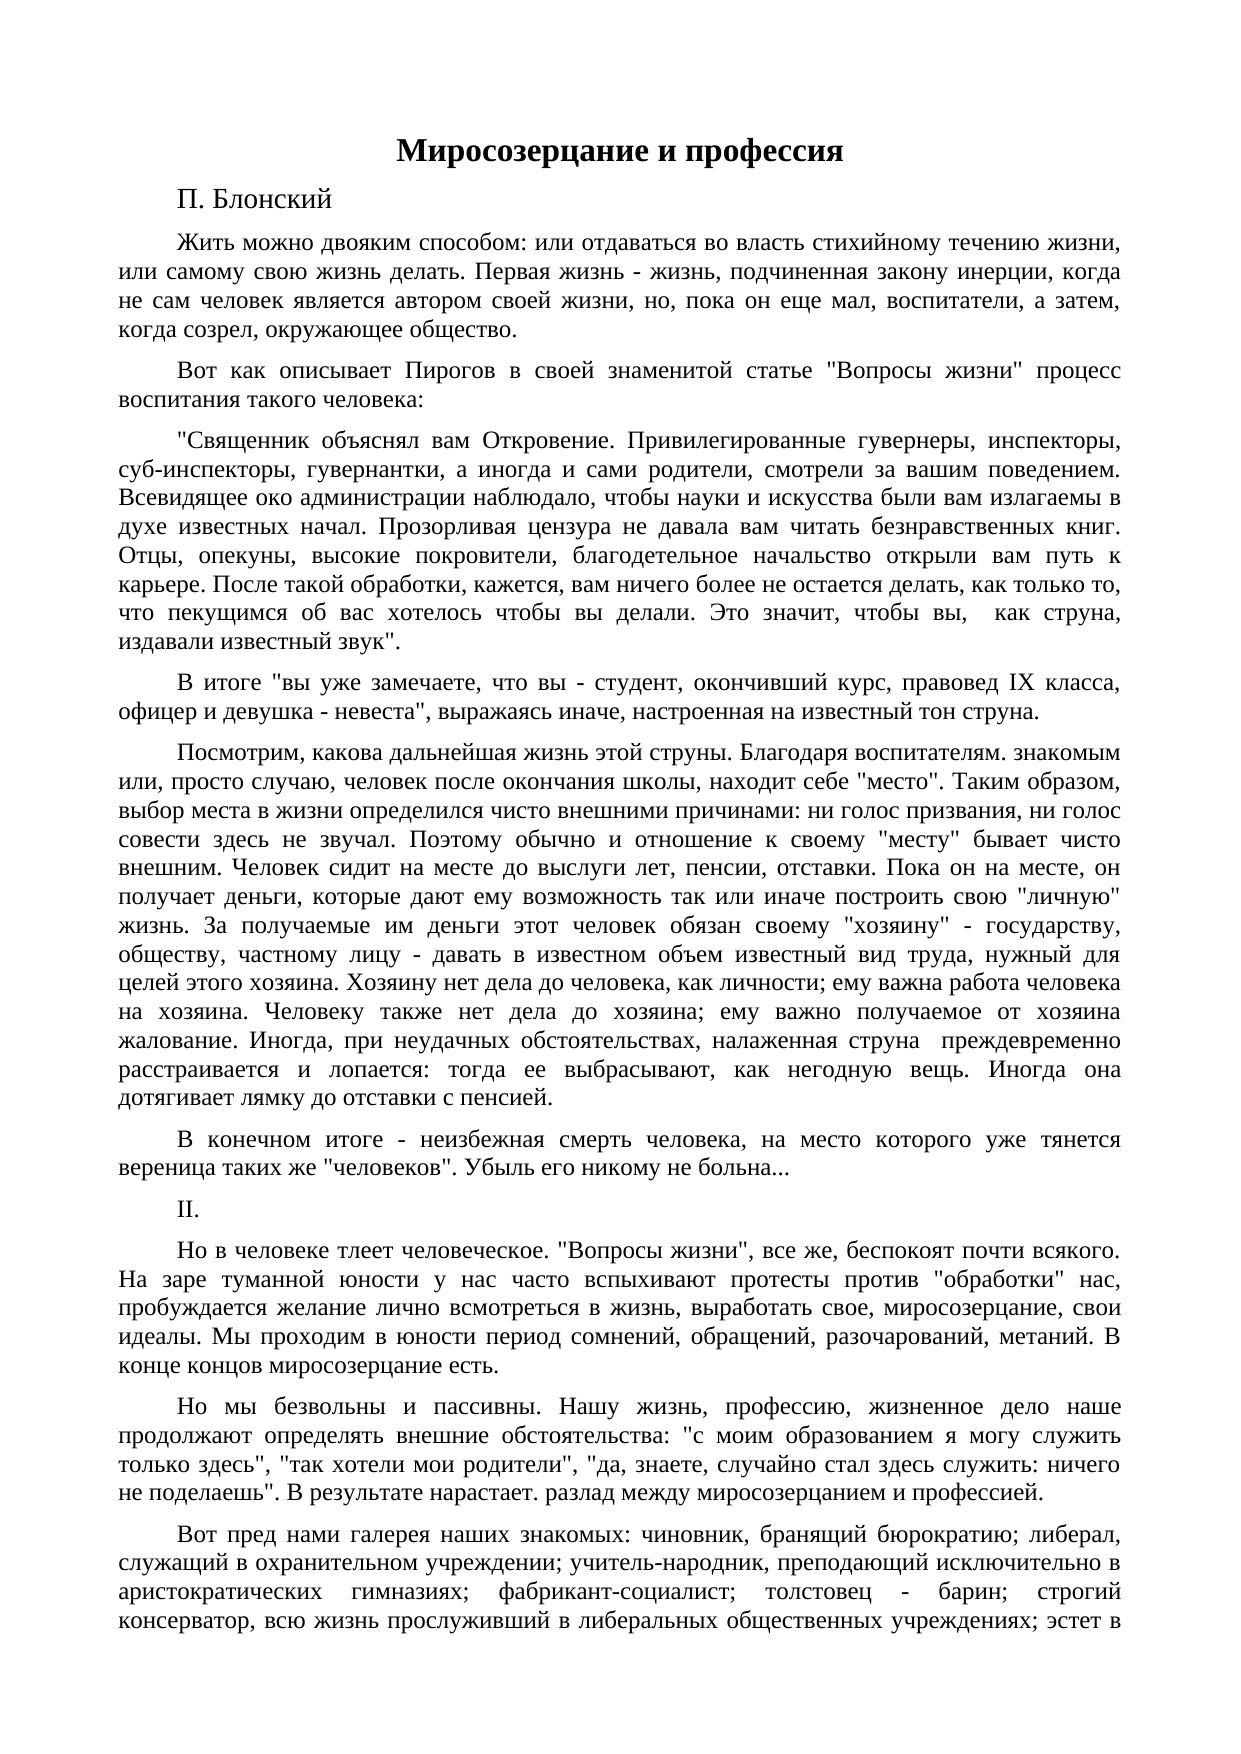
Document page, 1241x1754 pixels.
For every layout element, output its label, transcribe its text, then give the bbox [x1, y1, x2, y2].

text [118, 1519, 1122, 1634]
text Но мы безвольны и пассивны. Нашу жизнь, профессию, жизненное дело наше продолжают определять внешние обстоятельства: "с моим образованием я могу служить только здесь", "так хотели мои родители", "да, знаете, случайно стал здесь служить: ничего не поделаешь". В результате нарастает. разлад между миросозерцанием и профессией. [118, 1391, 1122, 1506]
text Но в человеке тлеет человеческое. "Вопросы жизни", все же, беспокоят почти всякого. На заре туманной юности у нас часто вспыхивают протесты против "обработки" нас, пробуждается желание лично всмотреться в жизнь, выработать свое, миросозерцание, свои идеалы. Мы проходим в юности период сомнений, обращений, разочарований, метаний. В конце концов миросозерцание есть. [118, 1235, 1122, 1379]
text П. Блонский [118, 181, 1122, 215]
text II. [118, 1194, 1122, 1222]
text В конечном итоге - неизбежная смерть человека, на место которого уже тянется вереница таких же "человеков". Убыль его никому не больна... [118, 1124, 1122, 1181]
text Жить можно двояким способом: или отдаваться во власть стихийному течению жизни, или самому свою жизнь делать. Первая жизнь - жизнь, подчиненная закону инерции, когда не сам человек является автором своей жизни, но, пока он еще мал, воспитатели, а затем, когда созрел, окружающее общество. [118, 227, 1122, 342]
text Вот как описывает Пирогов в своей знаменитой статье "Вопросы жизни" процесс воспитания такого человека: [118, 355, 1122, 412]
text "Священник объяснял вам Откровение. Привилегированные гувернеры, инспекторы, суб-инспекторы, гувернантки, а иногда и сами родители, смотрели за вашим поведением. Всевидящее око администрации наблюдало, чтобы науки и искусства были вам излагаемы в духе известных начал. Прозорливая цензура не давала вам читать безнравственных книг. Отцы, опекуны, высокие покровители, благодетельное начальство открыли вам путь к карьере. После такой обработки, кажется, вам ничего более не остается делать, как только то, что пекущимся об вас хотелось чтобы вы делали. Это значит, чтобы вы, как струна, издавали известный звук". [118, 425, 1122, 655]
text Миросозерцание и профессия [118, 131, 1122, 169]
text Посмотрим, какова дальнейшая жизнь этой струны. Благодаря воспитателям. знакомым или, просто случаю, человек после окончания школы, находит себе "место". Таким образом, выбор места в жизни определился чисто внешними причинами: ни голос призвания, ни голос совести здесь не звучал. Поэтому обычно и отношение к своему "месту" бывает чисто внешним. Человек сидит на месте до выслуги лет, пенсии, отставки. Пока он на месте, он получает деньги, которые дают ему возможность так или иначе построить свою "личную" жизнь. За получаемые им деньги этот человек обязан своему "хозяину" - государству, обществу, частному лицу - давать в известном объем известный вид труда, нужный для целей этого хозяина. Хозяину нет дела до человека, как личности; ему важна работа человека на хозяина. Человеку также нет дела до хозяина; ему важно получаемое от хозяина жалование. Иногда, при неудачных обстоятельствах, налаженная струна преждевременно расстраивается и лопается: тогда ее выбрасывают, как негодную вещь. Иногда она дотягивает лямку до отставки с пенсией. [118, 737, 1122, 1111]
text В итоге "вы уже замечаете, что вы - студент, окончивший курс, правовед IX класса, офицер и девушка - невеста", выражаясь иначе, настроенная на известный тон струна. [118, 667, 1122, 725]
